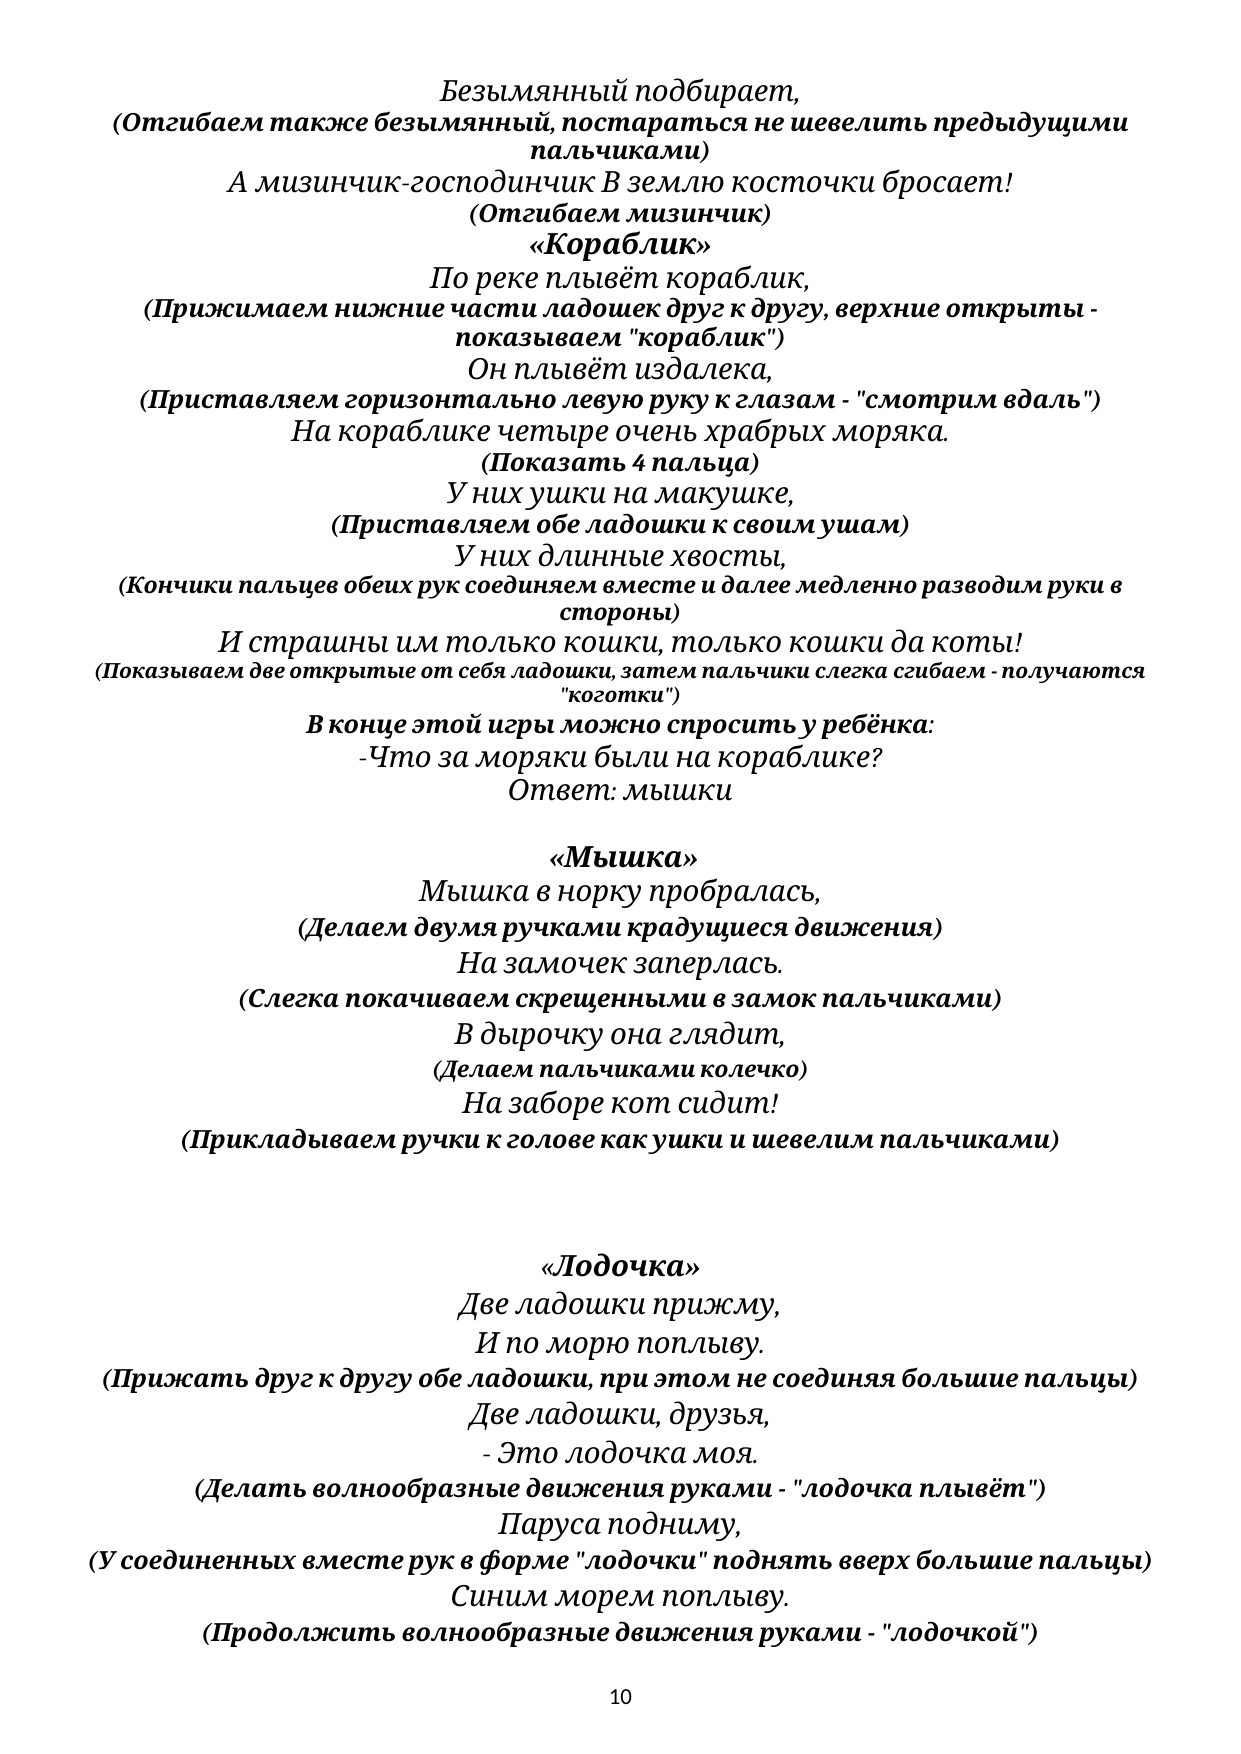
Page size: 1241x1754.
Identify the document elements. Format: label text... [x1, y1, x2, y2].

text Безымянный подбирает, [75, 75, 1165, 108]
text На заборе кот сидит! [75, 1087, 1165, 1121]
text (Делать волнообразные движения руками - "лодочка плывёт") [75, 1475, 1165, 1504]
text (Отгибаем мизинчик) [75, 199, 1165, 228]
text У них длинные хвосты, [75, 540, 1165, 573]
text (Показать 4 пальца) [75, 449, 1165, 477]
text На кораблике четыре очень храбрых моряка. [75, 415, 1165, 449]
text А мизинчик-господинчик В землю косточки бросает! [75, 166, 1165, 199]
text Синим морем поплыву. [75, 1580, 1165, 1613]
text Паруса подниму, [75, 1508, 1165, 1542]
text Ответ: мышки [75, 774, 1165, 808]
text (Делаем пальчиками колечко) [75, 1057, 1165, 1083]
text Две ладошки, друзья, [75, 1398, 1165, 1432]
text У них ушки на макушке, [75, 477, 1165, 511]
text «Кораблик» [75, 228, 1165, 262]
text (Прижать друг к другу обе ладошки, при этом не соединяя большие пальцы) [75, 1365, 1165, 1394]
text (Прижимаем нижние части ладошек друг к другу, верхние открыты - показываем "кораблик") [75, 295, 1165, 353]
text В конце этой игры можно спросить у ребёнка: [75, 707, 1165, 741]
text По реке плывёт кораблик, [75, 262, 1165, 295]
text (Слегка покачиваем скрещенными в замок пальчиками) [75, 985, 1165, 1014]
text (Показываем две открытые от себя ладошки, затем пальчики слегка сгибаем - получаются "коготки") [75, 659, 1165, 707]
text И страшны им только кошки, только кошки да коты! [75, 626, 1165, 659]
text На замочек заперлась. [75, 947, 1165, 980]
text -Что за моряки были на кораблике? [75, 741, 1165, 774]
text (Приставляем горизонтально левую руку к глазам - "смотрим вдаль") [75, 386, 1165, 415]
text (У соединенных вместе рук в форме "лодочки" поднять вверх большие пальцы) [75, 1547, 1165, 1576]
text В дырочку она глядит, [75, 1018, 1165, 1052]
text «Лодочка» [75, 1250, 1165, 1283]
text (Кончики пальцев обеих рук соединяем вместе и далее медленно разводим руки в стороны) [75, 573, 1165, 626]
text (Отгибаем также безымянный, постараться не шевелить предыдущими пальчиками) [75, 108, 1165, 166]
text (Приставляем обе ладошки к своим ушам) [75, 511, 1165, 540]
text Он плывёт издалека, [75, 353, 1165, 386]
text И по морю поплыву. [75, 1327, 1165, 1360]
text - Это лодочка моя. [75, 1437, 1165, 1470]
text «Мышка» [75, 842, 1165, 875]
text (Продолжить волнообразные движения руками - "лодочкой") [75, 1618, 1165, 1647]
text Две ладошки прижму, [75, 1288, 1165, 1322]
text Мышка в норку пробралась, [75, 875, 1165, 909]
text (Делаем двумя ручками крадущиеся движения) [75, 914, 1165, 942]
text (Прикладываем ручки к голове как ушки и шевелим пальчиками) [75, 1126, 1165, 1154]
